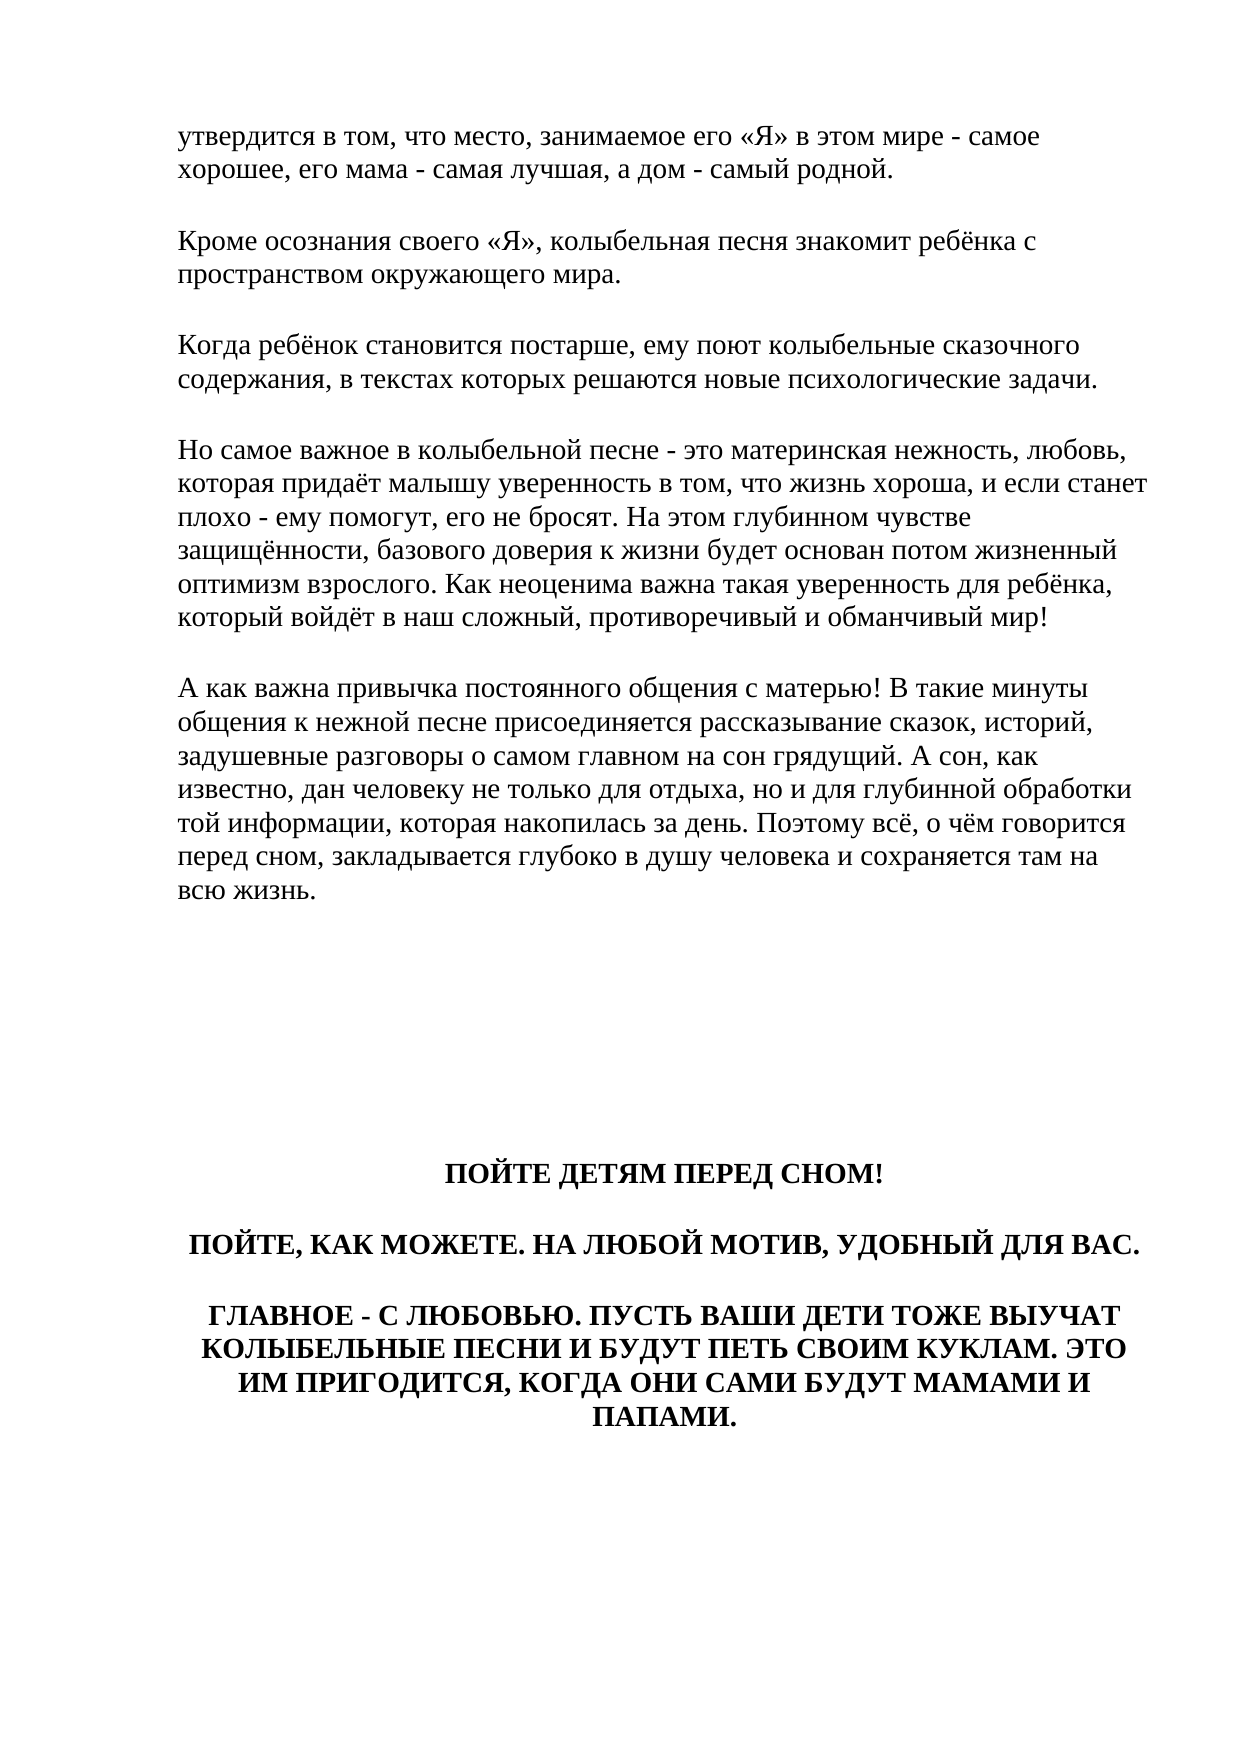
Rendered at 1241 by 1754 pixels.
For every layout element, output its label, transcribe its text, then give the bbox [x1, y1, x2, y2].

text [177, 118, 1152, 185]
text ГЛАВНОЕ - С ЛЮБОВЬЮ. ПУСТЬ ВАШИ ДЕТИ ТОЖЕ ВЫУЧАТ КОЛЫБЕЛЬНЫЕ ПЕСНИ И БУДУТ ПЕТЬ СВОИМ КУКЛАМ. ЭТО ИМ ПРИГОДИТСЯ, КОГДА ОНИ САМИ БУДУТ МАМАМИ И ПАПАМИ. [177, 1298, 1152, 1432]
text ПОЙТЕ, КАК МОЖЕТЕ. НА ЛЮБОЙ МОТИВ, УДОБНЫЙ ДЛЯ ВАС. [177, 1227, 1152, 1261]
text ПОЙТЕ ДЕТЯМ ПЕРЕД СНОМ! [177, 1156, 1152, 1189]
text Но самое важное в колыбельной песне - это материнская нежность, любовь, которая придаёт малышу уверенность в том, что жизнь хороша, и если станет плохо - ему помогут, его не бросят. На этом глубинном чувстве защищённости, базового доверия к жизни будет основан потом жизненный оптимизм взрослого. Как неоценима важна такая уверенность для ребёнка, который войдёт в наш сложный, противоречивый и обманчивый мир! [177, 432, 1152, 633]
text А как важна привычка постоянного общения с матерью! В такие минуты общения к нежной песне присоединяется рассказывание сказок, историй, задушевные разговоры о самом главном на сон грядущий. А сон, как известно, дан человеку не только для отдыха, но и для глубинной обработки той информации, которая накопилась за день. Поэтому всё, о чём говорится перед сном, закладывается глубоко в душу человека и сохраняется там на всю жизнь. [177, 671, 1152, 905]
text Когда ребёнок становится постарше, ему поют колыбельные сказочного содержания, в текстах которых решаются новые психологические задачи. [177, 327, 1152, 394]
text Кроме осознания своего «Я», колыбельная песня знакомит ребёнка с пространством окружающего мира. [177, 223, 1152, 290]
